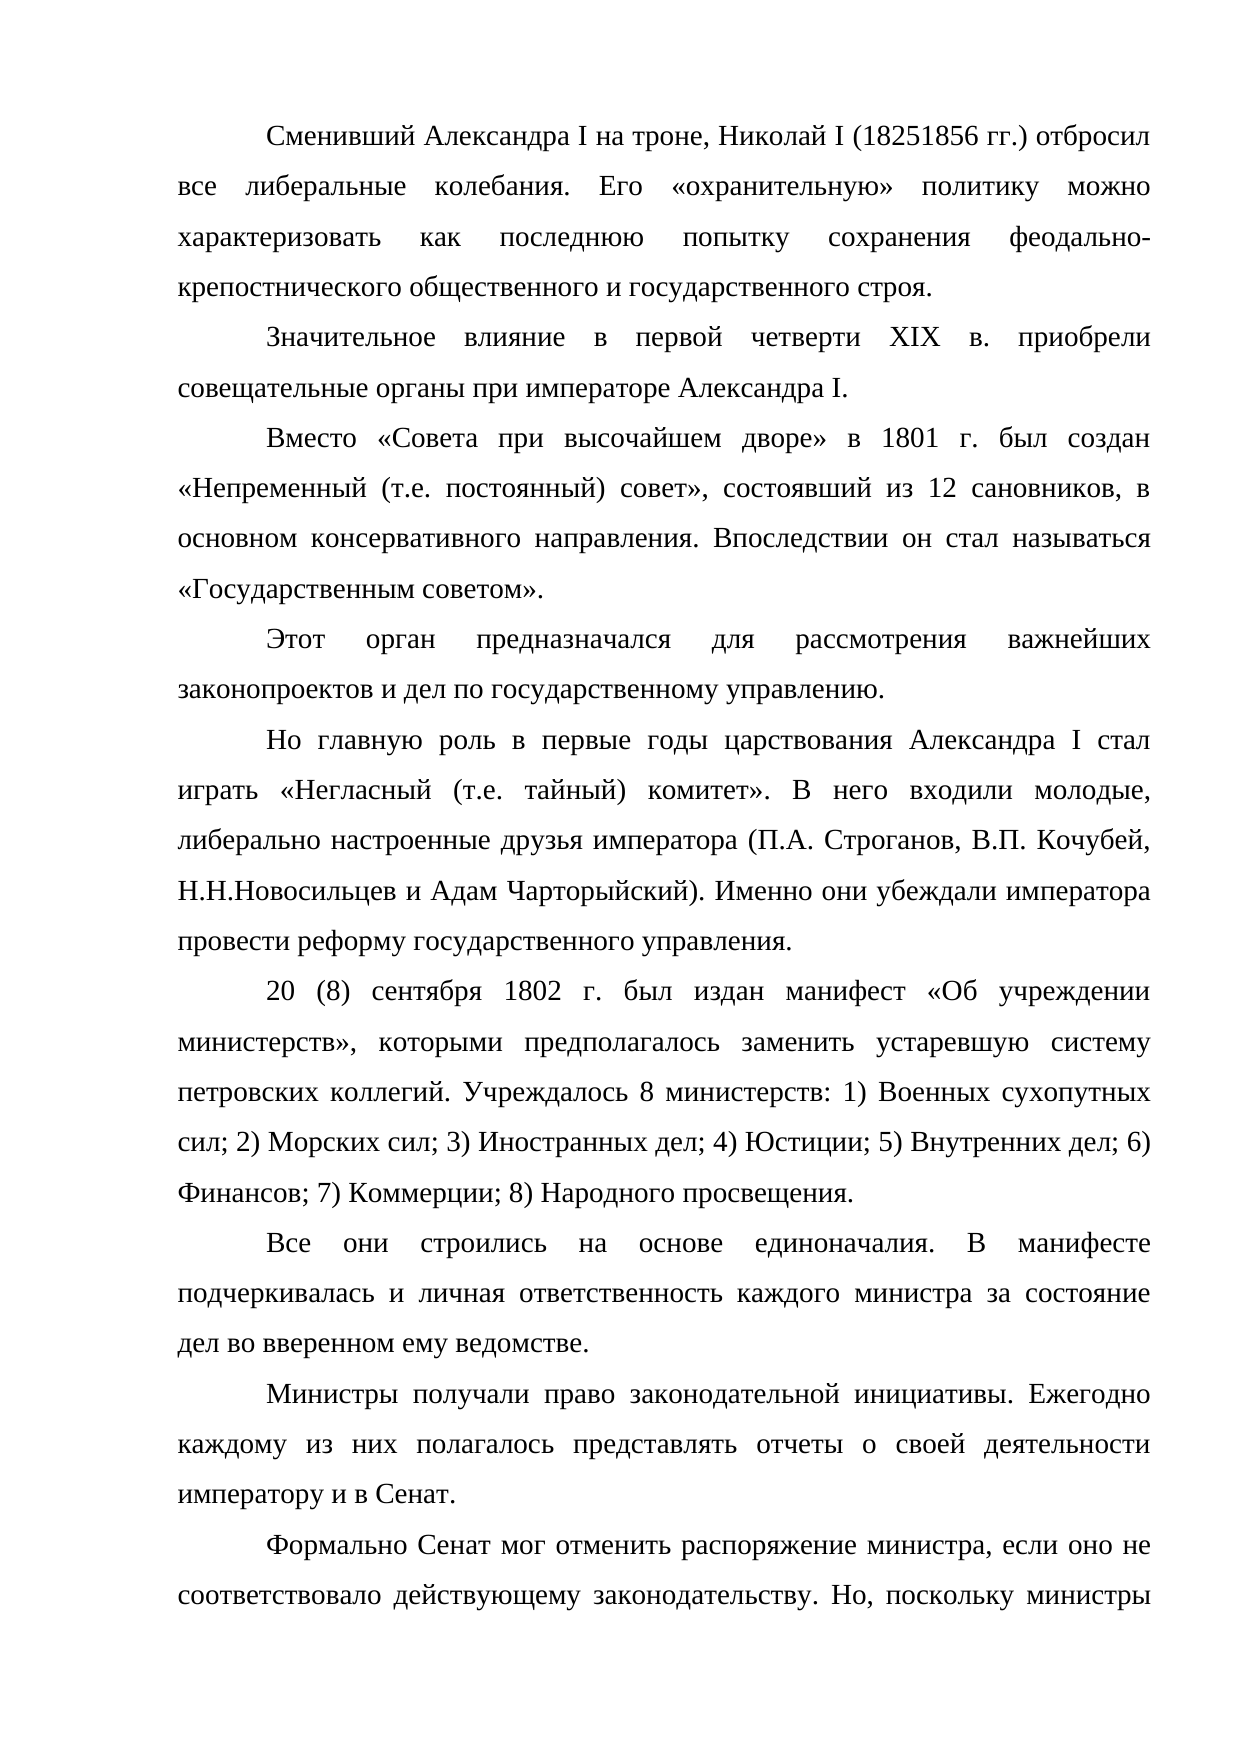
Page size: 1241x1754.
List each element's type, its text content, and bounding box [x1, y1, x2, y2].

text Министры получали право законодательной инициативы. Ежегодно каждому из них полагалось представлять отчеты о своей деятельности императору и в Сенат. [177, 1376, 1152, 1510]
text Значительное влияние в первой четверти XIX в. приобрели совещательные органы при императоре Александра I. [177, 319, 1152, 403]
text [177, 1527, 1152, 1611]
text 20 (8) сентября 1802 г. был издан манифест «Об учреждении министерств», которыми предполагалось заменить устаревшую систему петровских коллегий. Учреждалось 8 министерств: 1) Военных сухопутных сил; 2) Морских сил; 3) Иностранных дел; 4) Юстиции; 5) Внутренних дел; 6) Финансов; 7) Коммерции; 8) Народного просвещения. [177, 973, 1152, 1208]
text Но главную роль в первые годы царствования Александра I стал играть «Негласный (т.е. тайный) комитет». В него входили молодые, либерально настроенные друзья императора (П.А. Строганов, В.П. Кочубей, Н.Н.Новосильцев и Адам Чарторыйский). Именно они убеждали императора провести реформу государственного управления. [177, 722, 1152, 957]
text Сменивший Александра I на троне, Николай I (18251856 гг.) отбросил все либеральные колебания. Его «охранительную» политику можно характеризовать как последнюю попытку сохранения феодально-крепостнического общественного и государственного строя. [177, 118, 1152, 303]
text Этот орган предназначался для рассмотрения важнейших законопроектов и дел по государственному управлению. [177, 621, 1152, 705]
text Все они строились на основе единоначалия. В манифесте подчеркивалась и личная ответственность каждого министра за состояние дел во вверенном ему ведомстве. [177, 1225, 1152, 1359]
text Вместо «Совета при высочайшем дворе» в 1801 г. был создан «Непременный (т.е. постоянный) совет», состоявший из 12 сановников, в основном консервативного направления. Впоследствии он стал называться «Государственным советом». [177, 420, 1152, 604]
